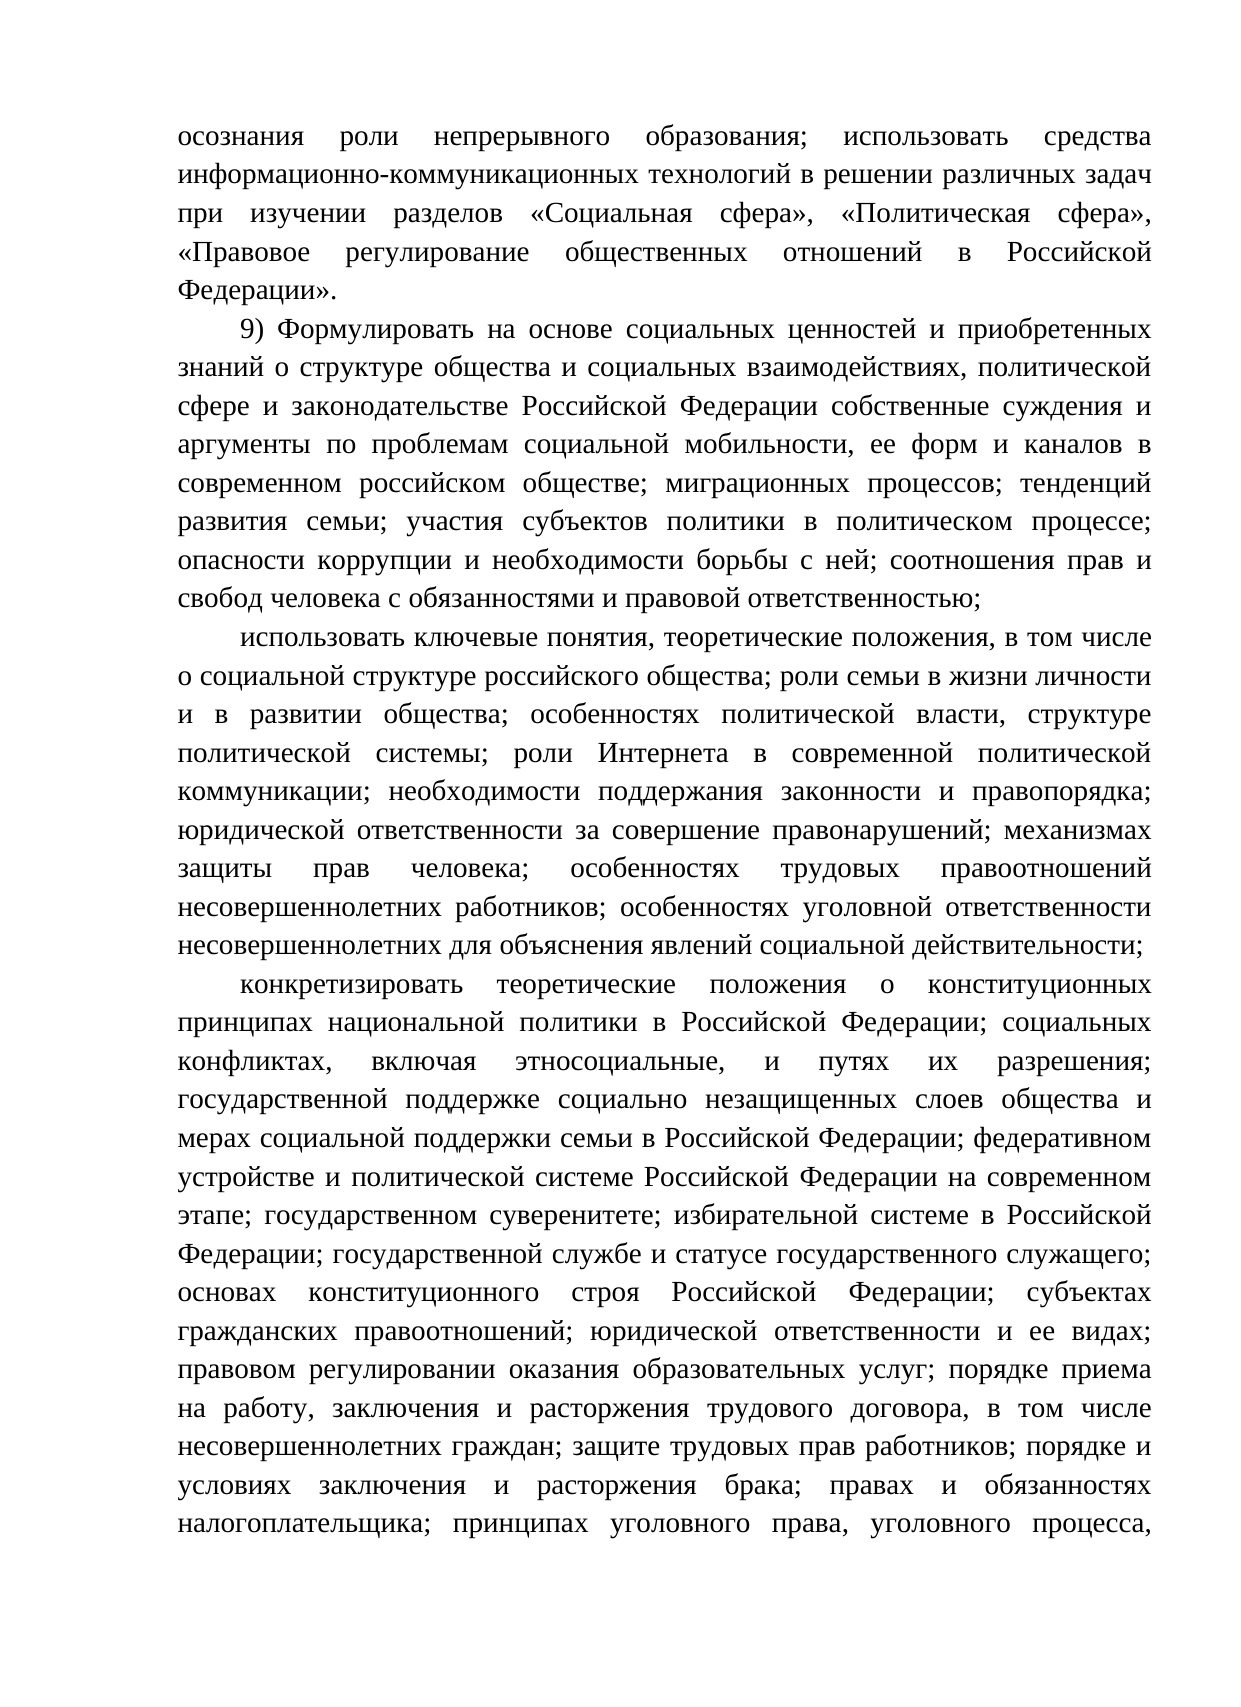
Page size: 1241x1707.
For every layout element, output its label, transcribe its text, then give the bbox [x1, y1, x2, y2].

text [177, 966, 1152, 1539]
text использовать ключевые понятия, теоретические положения, в том числе о социальной структуре российского общества; роли семьи в жизни личности и в развитии общества; особенностях политической власти, структуре политической системы; роли Интернета в современной политической коммуникации; необходимости поддержания законности и правопорядка; юридической ответственности за совершение правонарушений; механизмах защиты прав человека; особенностях трудовых правоотношений несовершеннолетних работников; особенностях уголовной ответственности несовершеннолетних для объяснения явлений социальной действительности; [177, 619, 1152, 961]
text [177, 118, 1152, 306]
text 9) Формулировать на основе социальных ценностей и приобретенных знаний о структуре общества и социальных взаимодействиях, политической сфере и законодательстве Российской Федерации собственные суждения и аргументы по проблемам социальной мобильности, ее форм и каналов в современном российском обществе; миграционных процессов; тенденций развития семьи; участия субъектов политики в политическом процессе; опасности коррупции и необходимости борьбы с ней; соотношения прав и свобод человека с обязанностями и правовой ответственностью; [177, 311, 1152, 614]
